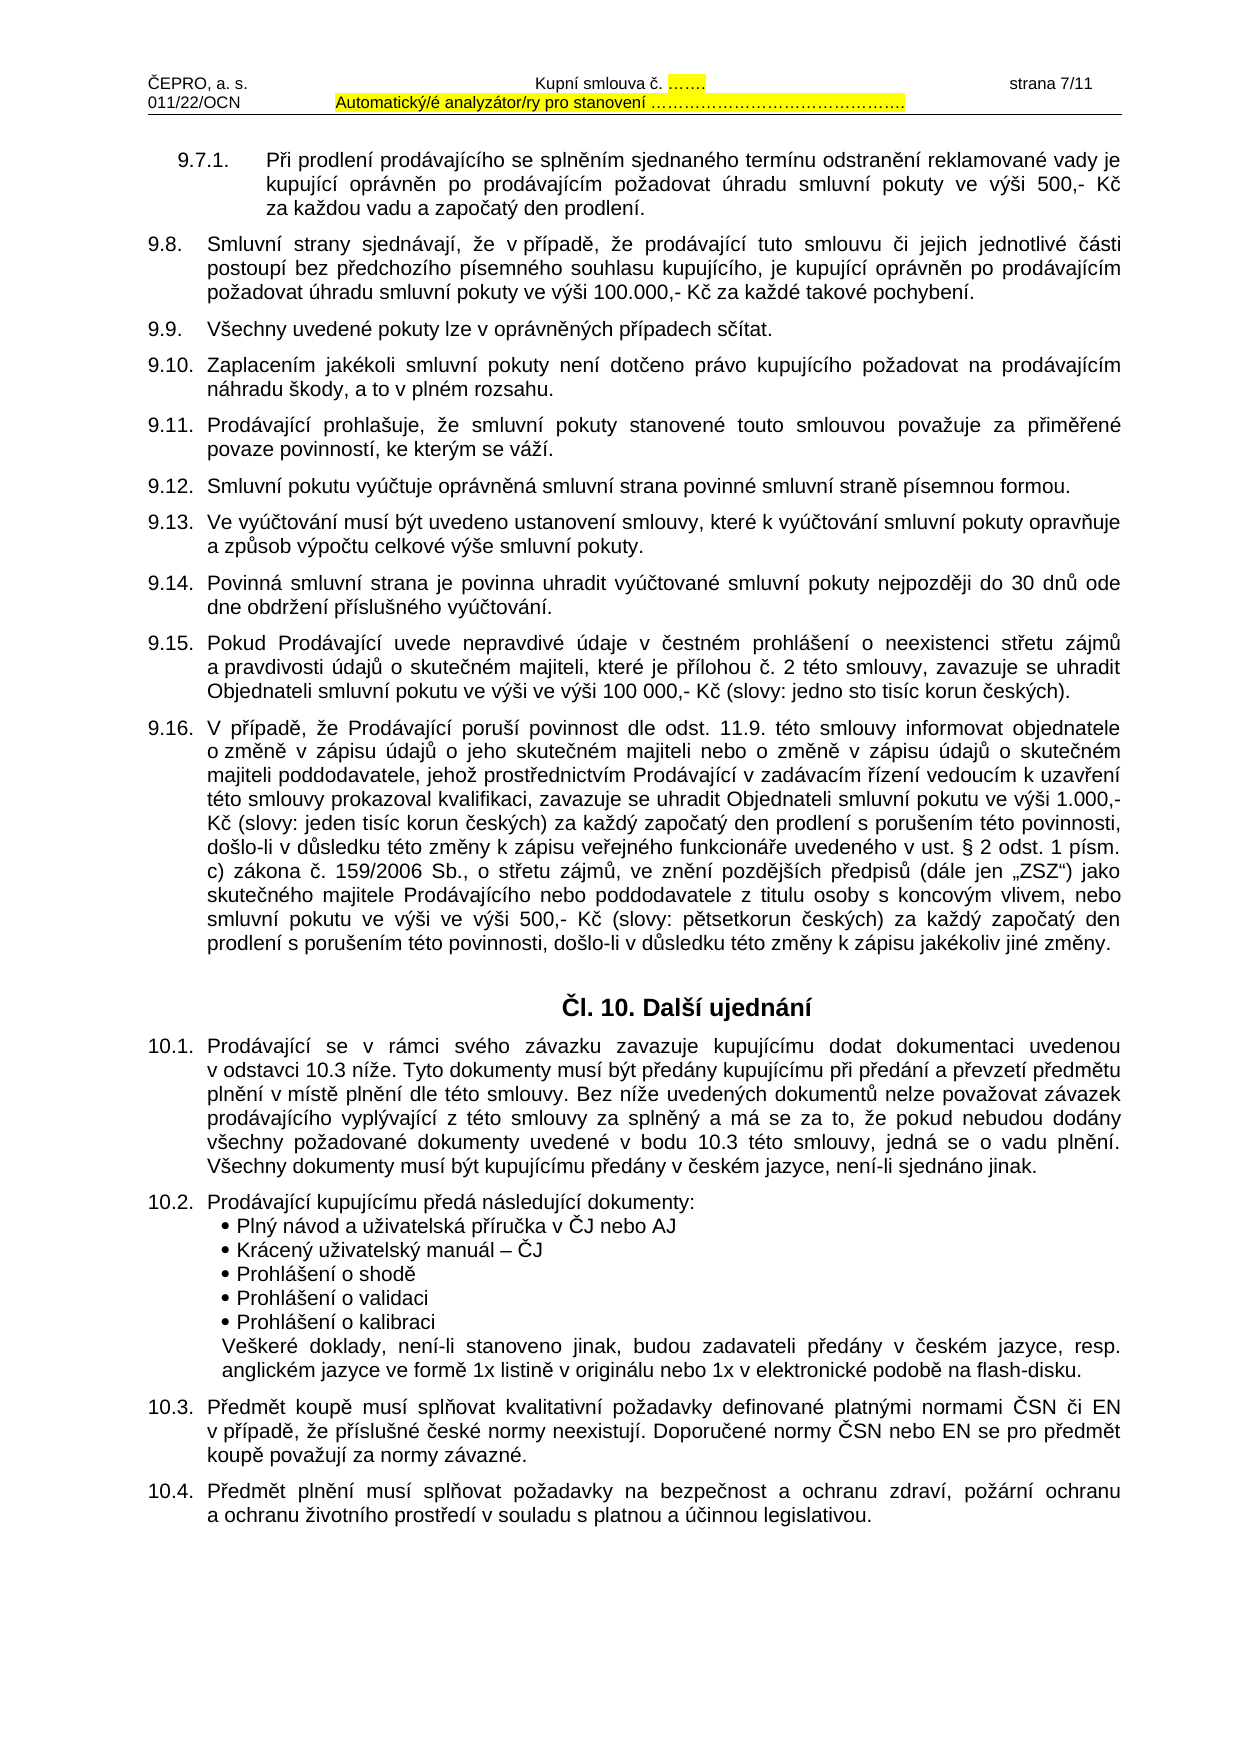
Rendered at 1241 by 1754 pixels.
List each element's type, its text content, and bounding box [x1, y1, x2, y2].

text Smluvní strany sjednávají, že v případě, že prodávající tuto smlouvu či jejich jednotlivé části postoupí bez předchozího písemného souhlasu kupujícího, je kupující oprávněn po prodávajícím požadovat úhradu smluvní pokuty ve výši 100.000,- Kč za každé takové pochybení. [148, 232, 1122, 304]
list Veškeré doklady, není-li stanoveno jinak, budou zadavateli předány v českém jazyce, resp. anglickém jazyce ve formě 1x listině v originálu nebo 1x v elektronické podobě na flash-disku. [222, 1334, 1122, 1382]
list Prohlášení o kalibraci [222, 1310, 1122, 1334]
text Pokud Prodávající uvede nepravdivé údaje v čestném prohlášení o neexistenci střetu zájmů a pravdivosti údajů o skutečném majiteli, které je přílohou č. 2 této smlouvy, zavazuje se uhradit Objednateli smluvní pokutu ve výši ve výši 100 000,- Kč (slovy: jedno sto tisíc korun českých). [148, 631, 1122, 703]
text Ve vyúčtování musí být uvedeno ustanovení smlouvy, které k vyúčtování smluvní pokuty opravňuje a způsob výpočtu celkové výše smluvní pokuty. [148, 510, 1122, 558]
text V případě, že Prodávající poruší povinnost dle odst. 11.9. této smlouvy informovat objednatele o změně v zápisu údajů o jeho skutečném majiteli nebo o změně v zápisu údajů o skutečném majiteli poddodavatele, jehož prostřednictvím Prodávající v zadávacím řízení vedoucím k uzavření této smlouvy prokazoval kvalifikaci, zavazuje se uhradit Objednateli smluvní pokutu ve výši 1.000,- Kč (slovy: jeden tisíc korun českých) za každý započatý den prodlení s porušením této povinnosti, došlo-li v důsledku této změny k zápisu veřejného funkcionáře uvedeného v ust. § 2 odst. 1 písm. c) zákona č. 159/2006 Sb., o střetu zájmů, ve znění pozdějších předpisů (dále jen „ZSZ“) jako skutečného majitele Prodávajícího nebo poddodavatele z titulu osoby s koncovým vlivem, nebo smluvní pokutu ve výši ve výši 500,- Kč (slovy: pětsetkorun českých) za každý započatý den prodlení s porušením této povinnosti, došlo-li v důsledku této změny k zápisu jakékoliv jiné změny. [148, 715, 1122, 955]
text Prodávající se v rámci svého závazku zavazuje kupujícímu dodat dokumentaci uvedenou v odstavci 10.3 níže. Tyto dokumenty musí být předány kupujícímu při předání a převzetí předmětu plnění v místě plnění dle této smlouvy. Bez níže uvedených dokumentů nelze považovat závazek prodávajícího vyplývající z této smlouvy za splněný a má se za to, že pokud nebudou dodány všechny požadované dokumenty uvedené v bodu 10.3 této smlouvy, jedná se o vadu plnění. Všechny dokumenty musí být kupujícímu předány v českém jazyce, není-li sjednáno jinak. [148, 1034, 1122, 1177]
text Prodávající kupujícímu předá následující dokumenty: [148, 1190, 1122, 1214]
text Předmět koupě musí splňovat kvalitativní požadavky definované platnými normami ČSN či EN v případě, že příslušné české normy neexistují. Doporučené normy ČSN nebo EN se pro předmět koupě považují za normy závazné. [148, 1395, 1122, 1467]
list Prohlášení o shodě [222, 1262, 1122, 1286]
text Prodávající prohlašuje, že smluvní pokuty stanovené touto smlouvou považuje za přiměřené povaze povinností, ke kterým se váží. [148, 413, 1122, 461]
text Při prodlení prodávajícího se splněním sjednaného termínu odstranění reklamované vady je kupující oprávněn po prodávajícím požadovat úhradu smluvní pokuty ve výši 500,- Kč za každou vadu a započatý den prodlení. [177, 148, 1122, 219]
list Plný návod a uživatelská příručka v ČJ nebo AJ [222, 1214, 1122, 1238]
text Předmět plnění musí splňovat požadavky na bezpečnost a ochranu zdraví, požární ochranu a ochranu životního prostředí v souladu s platnou a účinnou legislativou. [148, 1479, 1122, 1527]
text Všechny uvedené pokuty lze v oprávněných případech sčítat. [148, 316, 1122, 340]
text Zaplacením jakékoli smluvní pokuty není dotčeno právo kupujícího požadovat na prodávajícím náhradu škody, a to v plném rozsahu. [148, 353, 1122, 401]
text Další ujednání [251, 992, 1122, 1021]
text Smluvní pokutu vyúčtuje oprávněná smluvní strana povinné smluvní straně písemnou formou. [148, 474, 1122, 498]
text Povinná smluvní strana je povinna uhradit vyúčtované smluvní pokuty nejpozději do 30 dnů ode dne obdržení příslušného vyúčtování. [148, 571, 1122, 618]
list Prohlášení o validaci [222, 1286, 1122, 1310]
list Krácený uživatelský manuál – ČJ [222, 1238, 1122, 1262]
